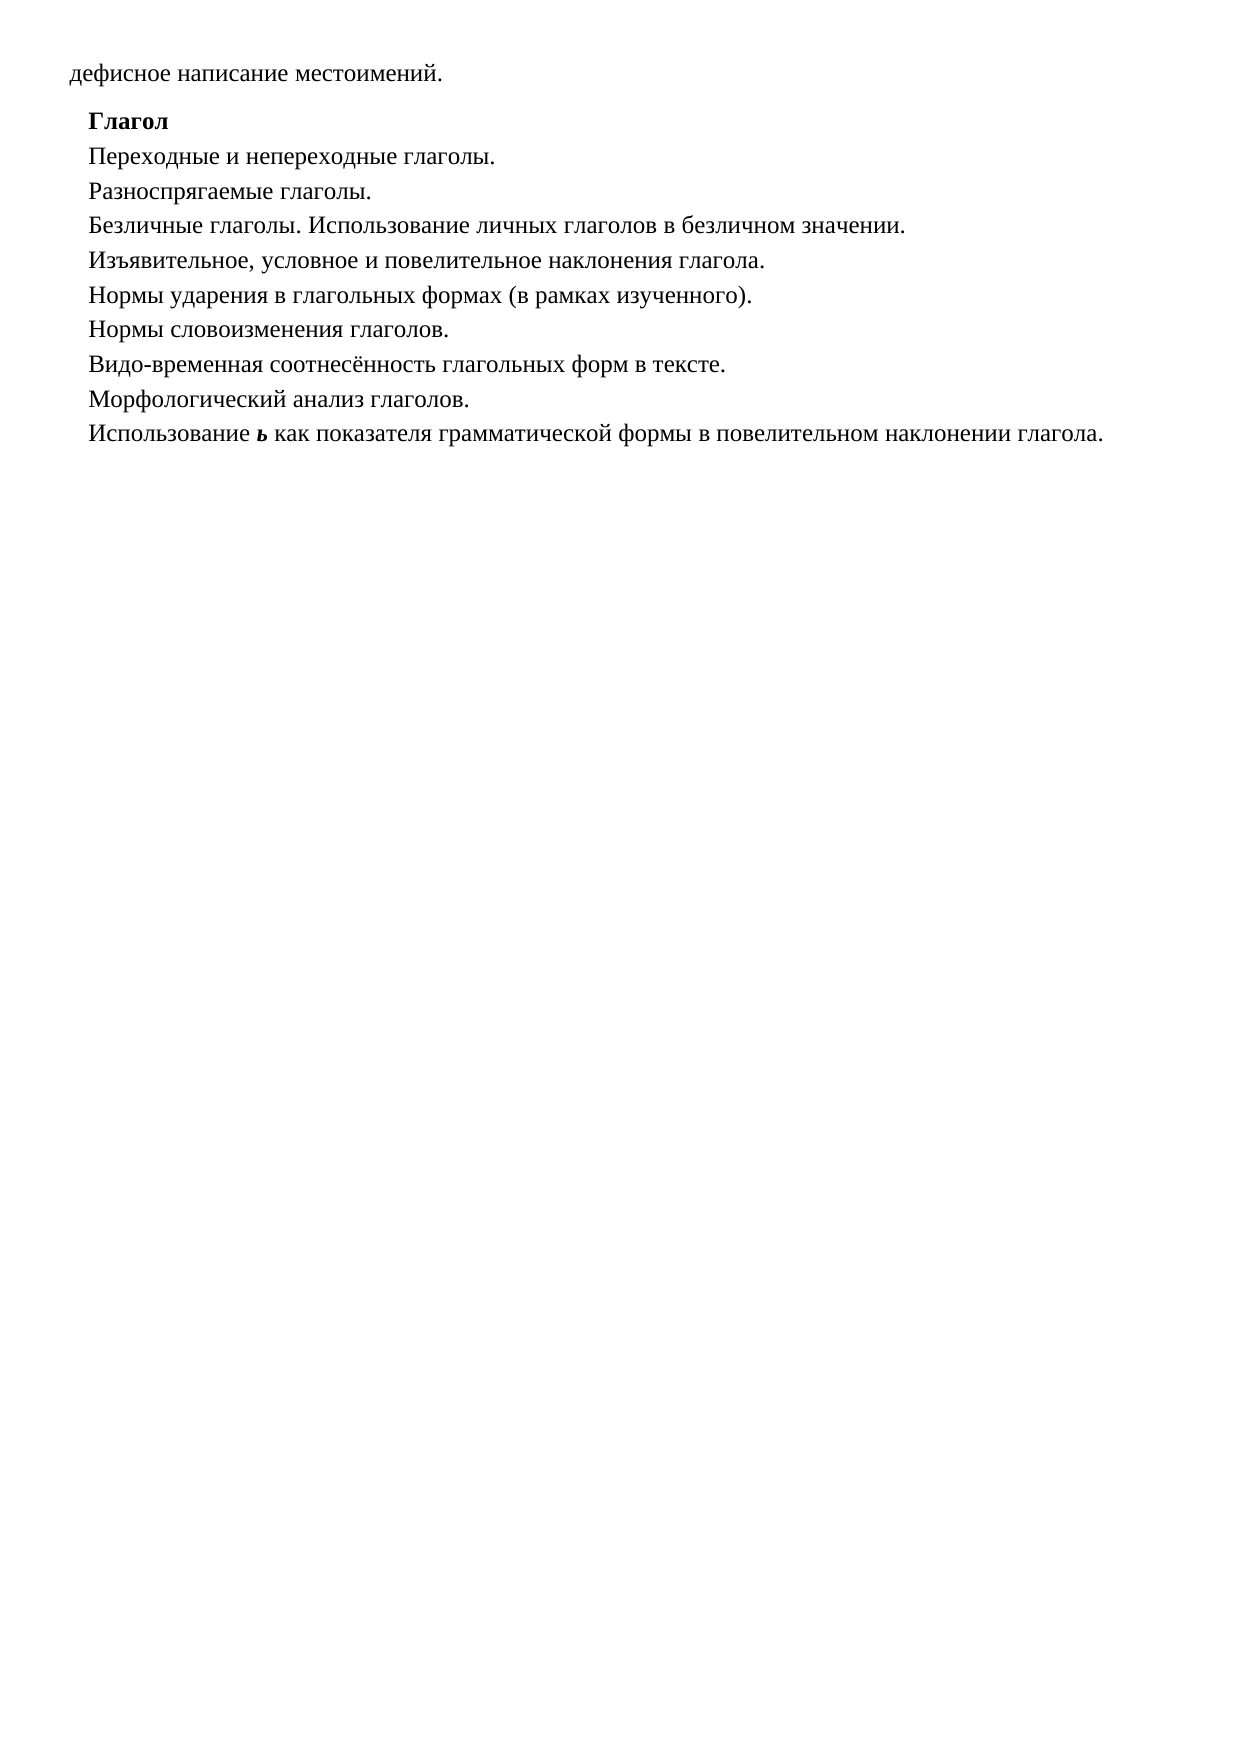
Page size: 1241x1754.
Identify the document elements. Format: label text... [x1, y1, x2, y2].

text Нормы ударения в глагольных формах (в рамках изученного). Нормы словоизменения глаголов. [88, 280, 755, 343]
text Переходные и непереходные глаголы. Разноспрягаемые глаголы. [88, 141, 498, 204]
text Видо-временная соотнесённость глагольных форм в тексте. Морфологический анализ глаголов. [88, 349, 729, 413]
text дефисное написание местоимений. [69, 58, 1184, 87]
text Безличные глаголы. Использование личных глаголов в безличном значении. Изъявительное, условное и повелительное наклонения глагола. [88, 210, 1068, 274]
text Глагол [88, 106, 1184, 135]
text Использование ь как показателя грамматической формы в повелительном наклонении глагола. [88, 418, 1184, 447]
